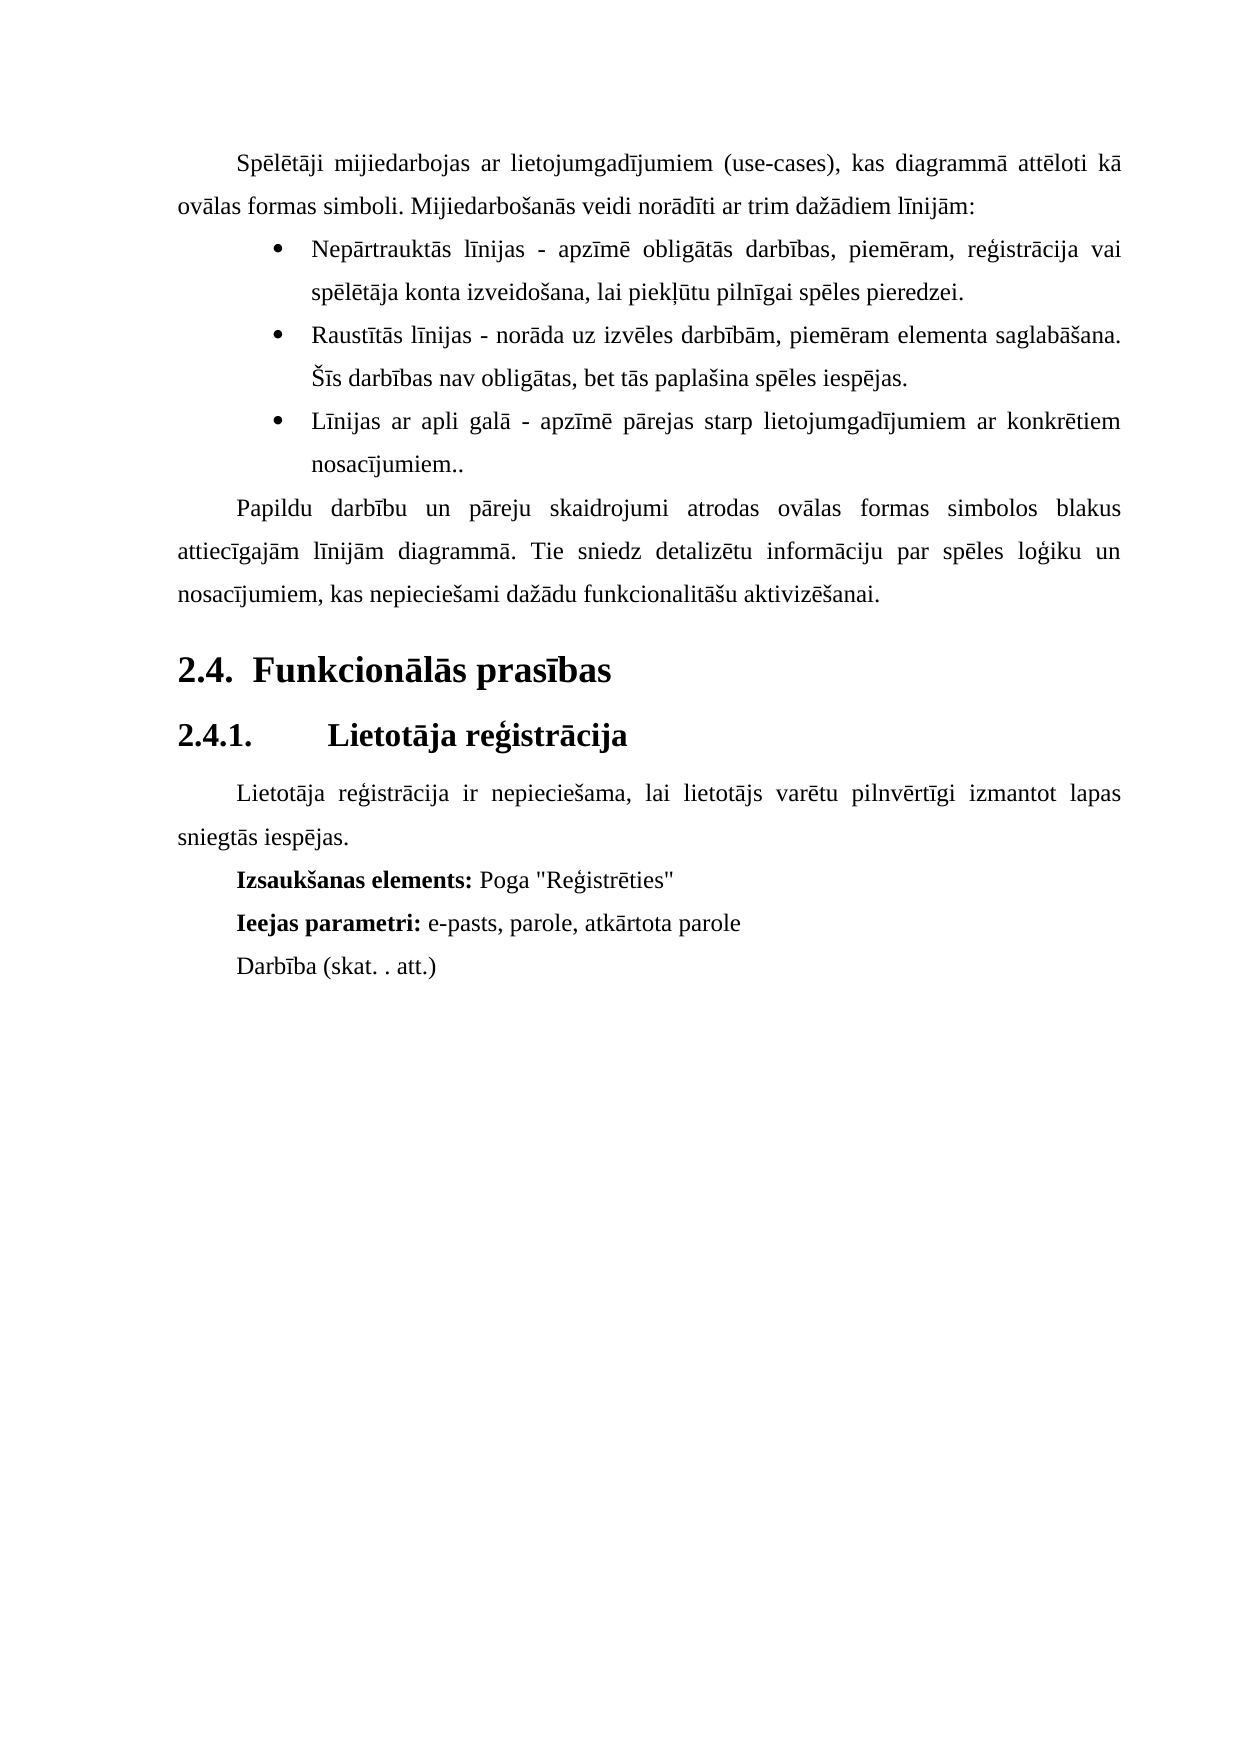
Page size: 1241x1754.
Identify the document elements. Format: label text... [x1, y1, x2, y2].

text Ieejas parametri: e-pasts, parole, atkārtota parole [177, 908, 1122, 937]
text Darbība (skat. 6. att.) [177, 951, 1122, 980]
list Raustītās līnijas - norāda uz izvēles darbībām, piemēram elementa saglabāšana. Šīs darbības nav obligātas, bet tās paplašina spēles iespējas. [274, 320, 1122, 392]
text Izsaukšanas elements: Poga "Reģistrēties" [177, 865, 1122, 893]
text Lietotāja reģistrācija ir nepieciešama, lai lietotājs varētu pilnvērtīgi izmantot lapas sniegtās iespējas. [177, 778, 1122, 850]
text Funkcionālās prasības [177, 647, 1122, 690]
list Nepārtrauktās līnijas - apzīmē obligātās darbības, piemēram, reģistrācija vai spēlētāja konta izveidošana, lai piekļūtu pilnīgai spēles pieredzei. [274, 234, 1122, 306]
text Lietotāja reģistrācija [177, 715, 1122, 753]
list Līnijas ar apli galā - apzīmē pārejas starp lietojumgadījumiem ar konkrētiem nosacījumiem.. [274, 406, 1122, 478]
text Papildu darbību un pāreju skaidrojumi atrodas ovālas formas simbolos blakus attiecīgajām līnijām diagrammā. Tie sniedz detalizētu informāciju par spēles loģiku un nosacījumiem, kas nepieciešami dažādu funkcionalitāšu aktivizēšanai. [177, 493, 1122, 608]
text Spēlētāji mijiedarbojas ar lietojumgadījumiem (use-cases), kas diagrammā attēloti kā ovālas formas simboli. Mijiedarbošanās veidi norādīti ar trim dažādiem līnijām: [177, 148, 1122, 219]
